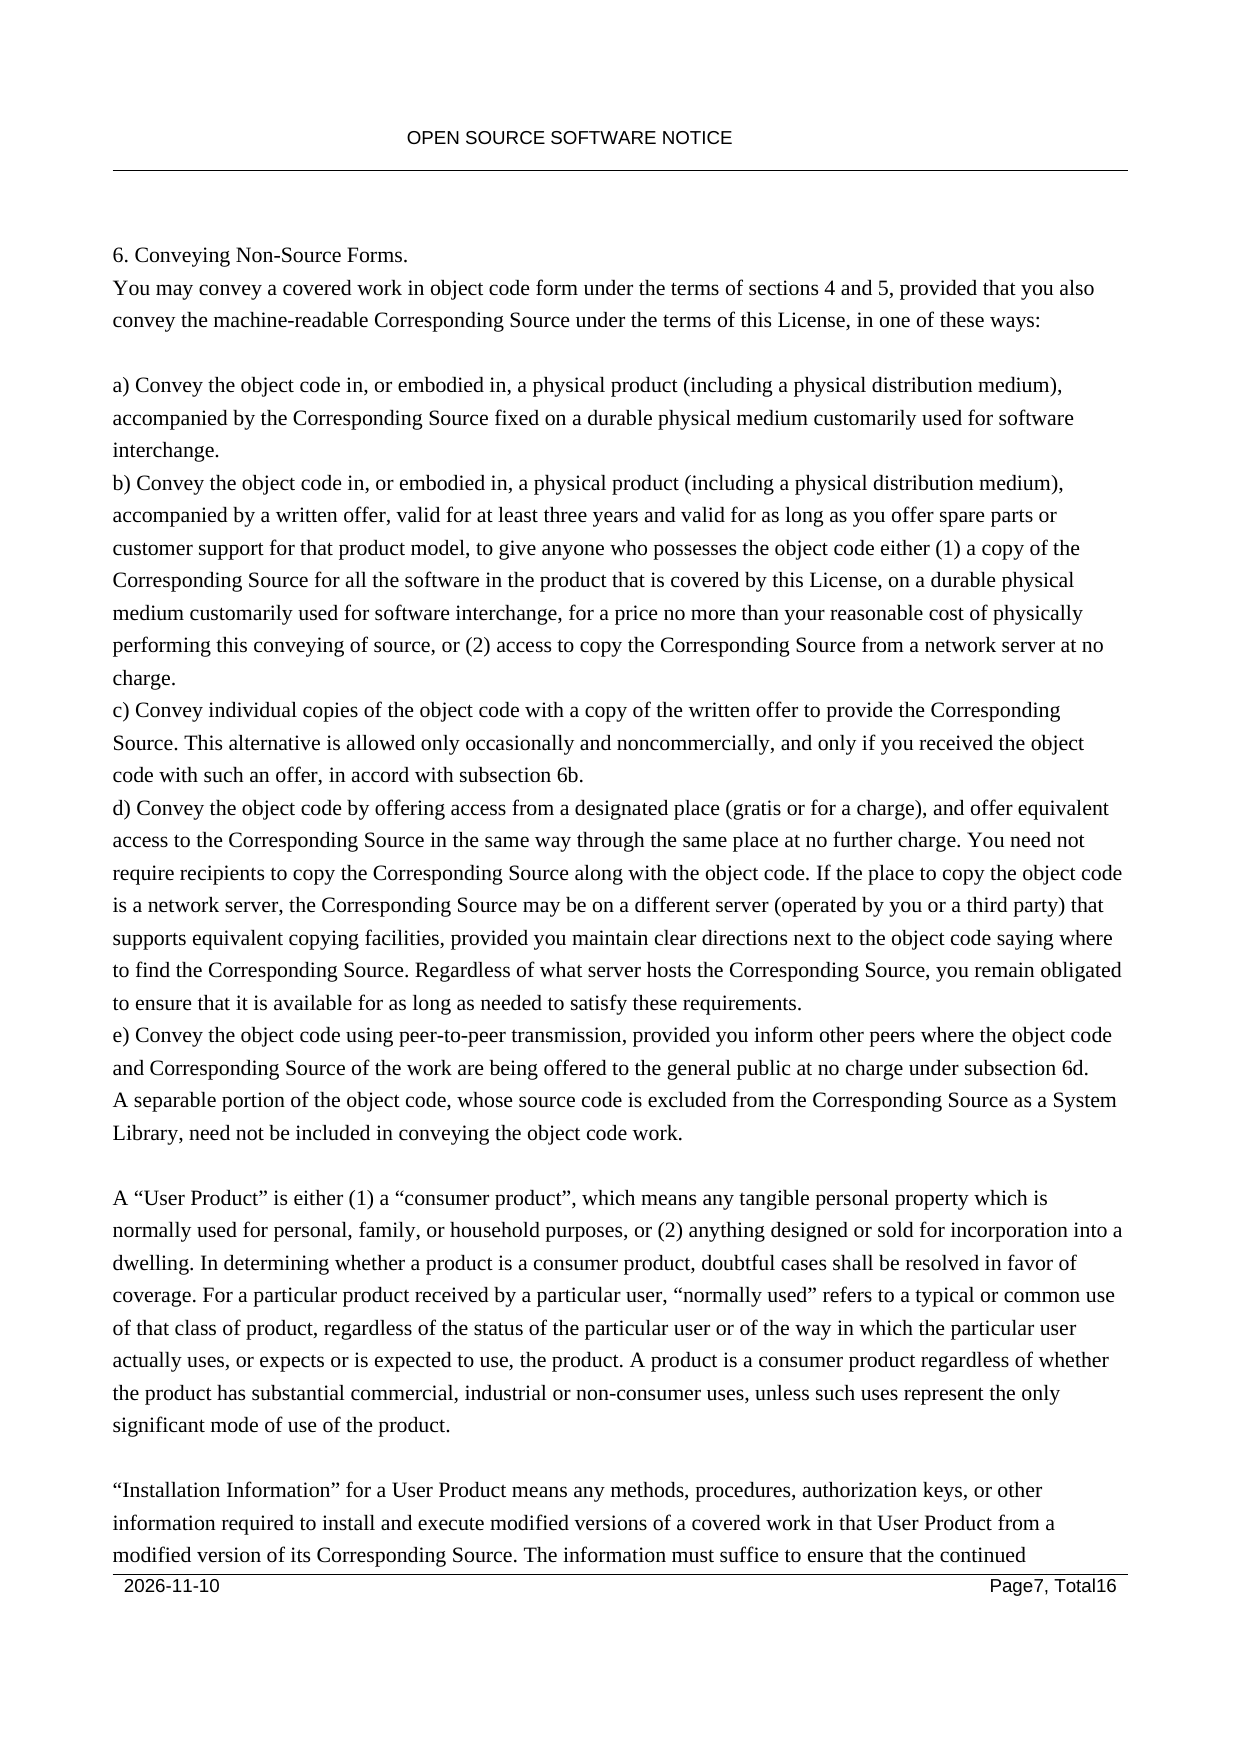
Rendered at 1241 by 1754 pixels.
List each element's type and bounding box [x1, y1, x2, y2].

text [112, 206, 1128, 1571]
